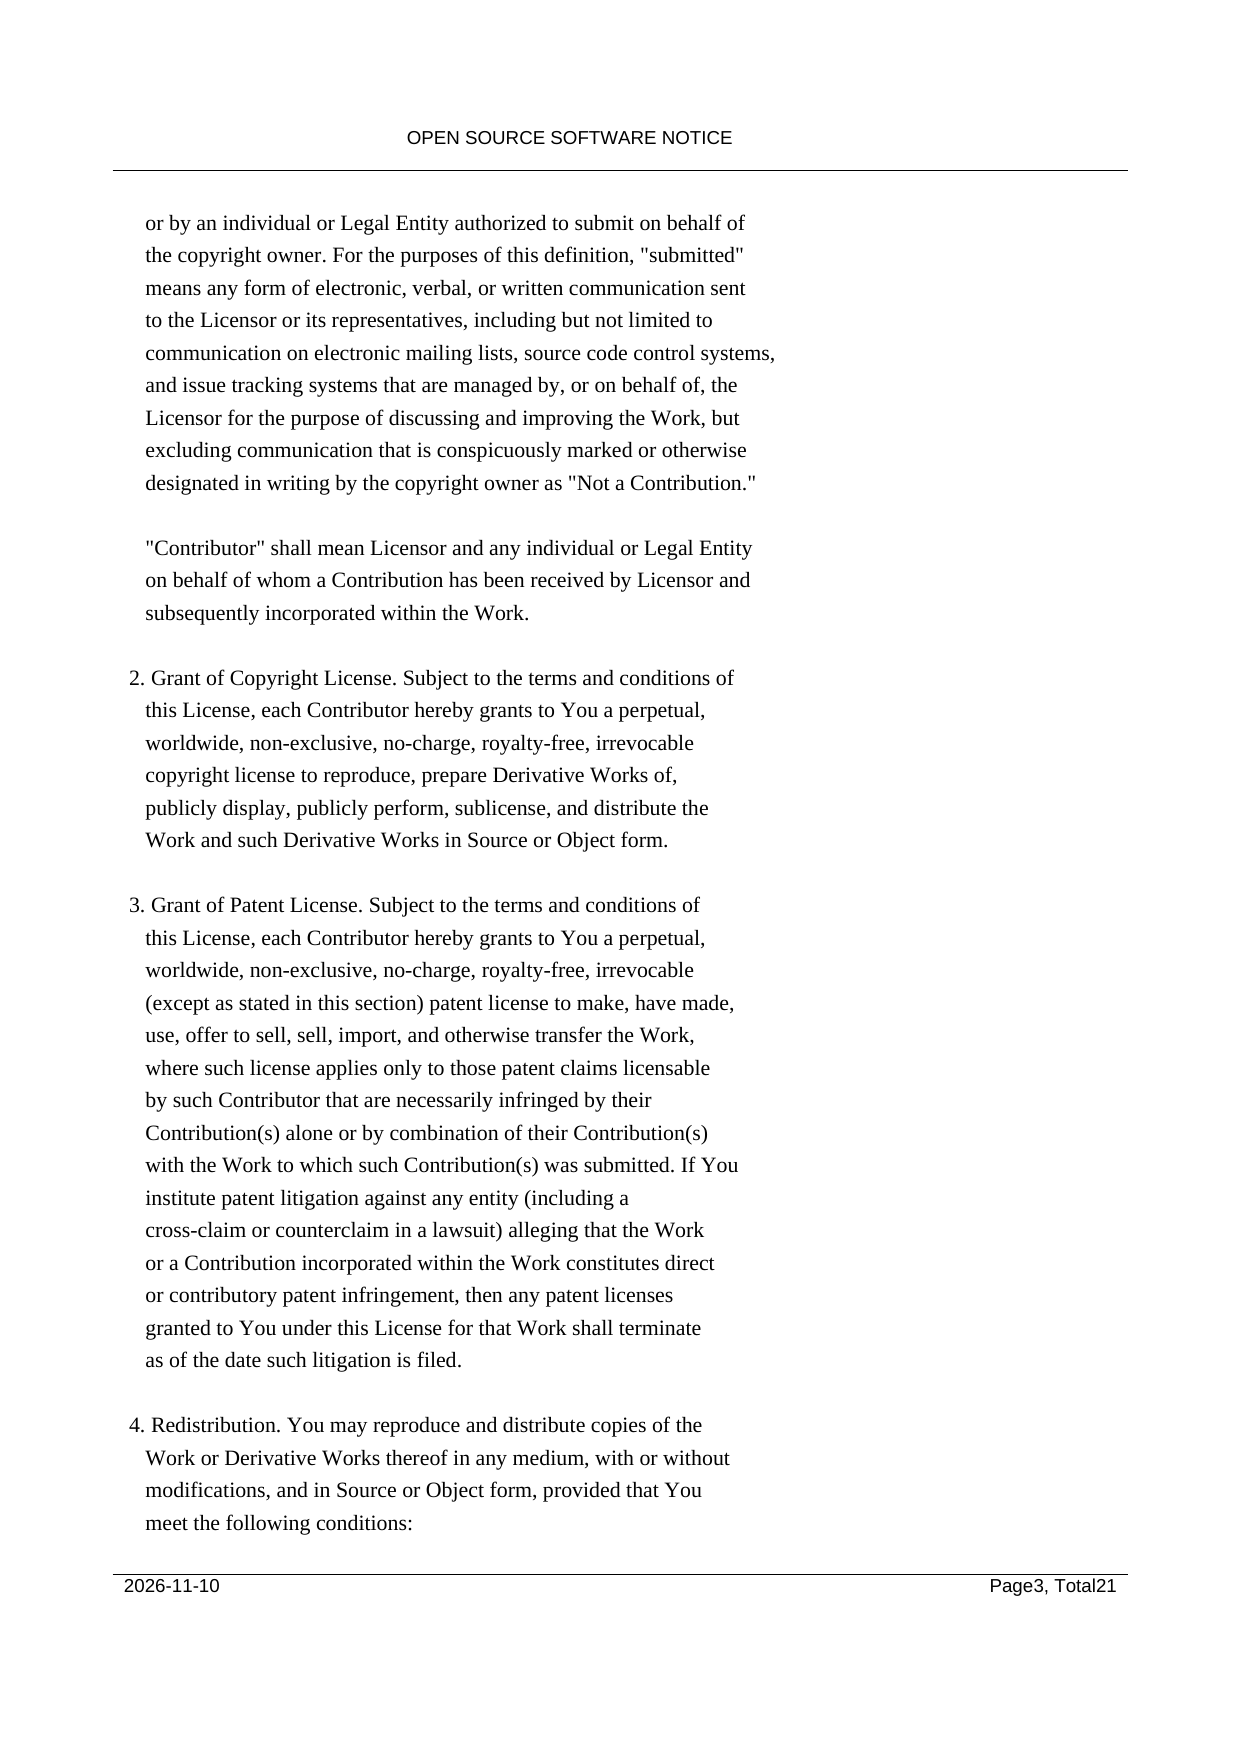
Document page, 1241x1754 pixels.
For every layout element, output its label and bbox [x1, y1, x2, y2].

text [112, 206, 1128, 1539]
